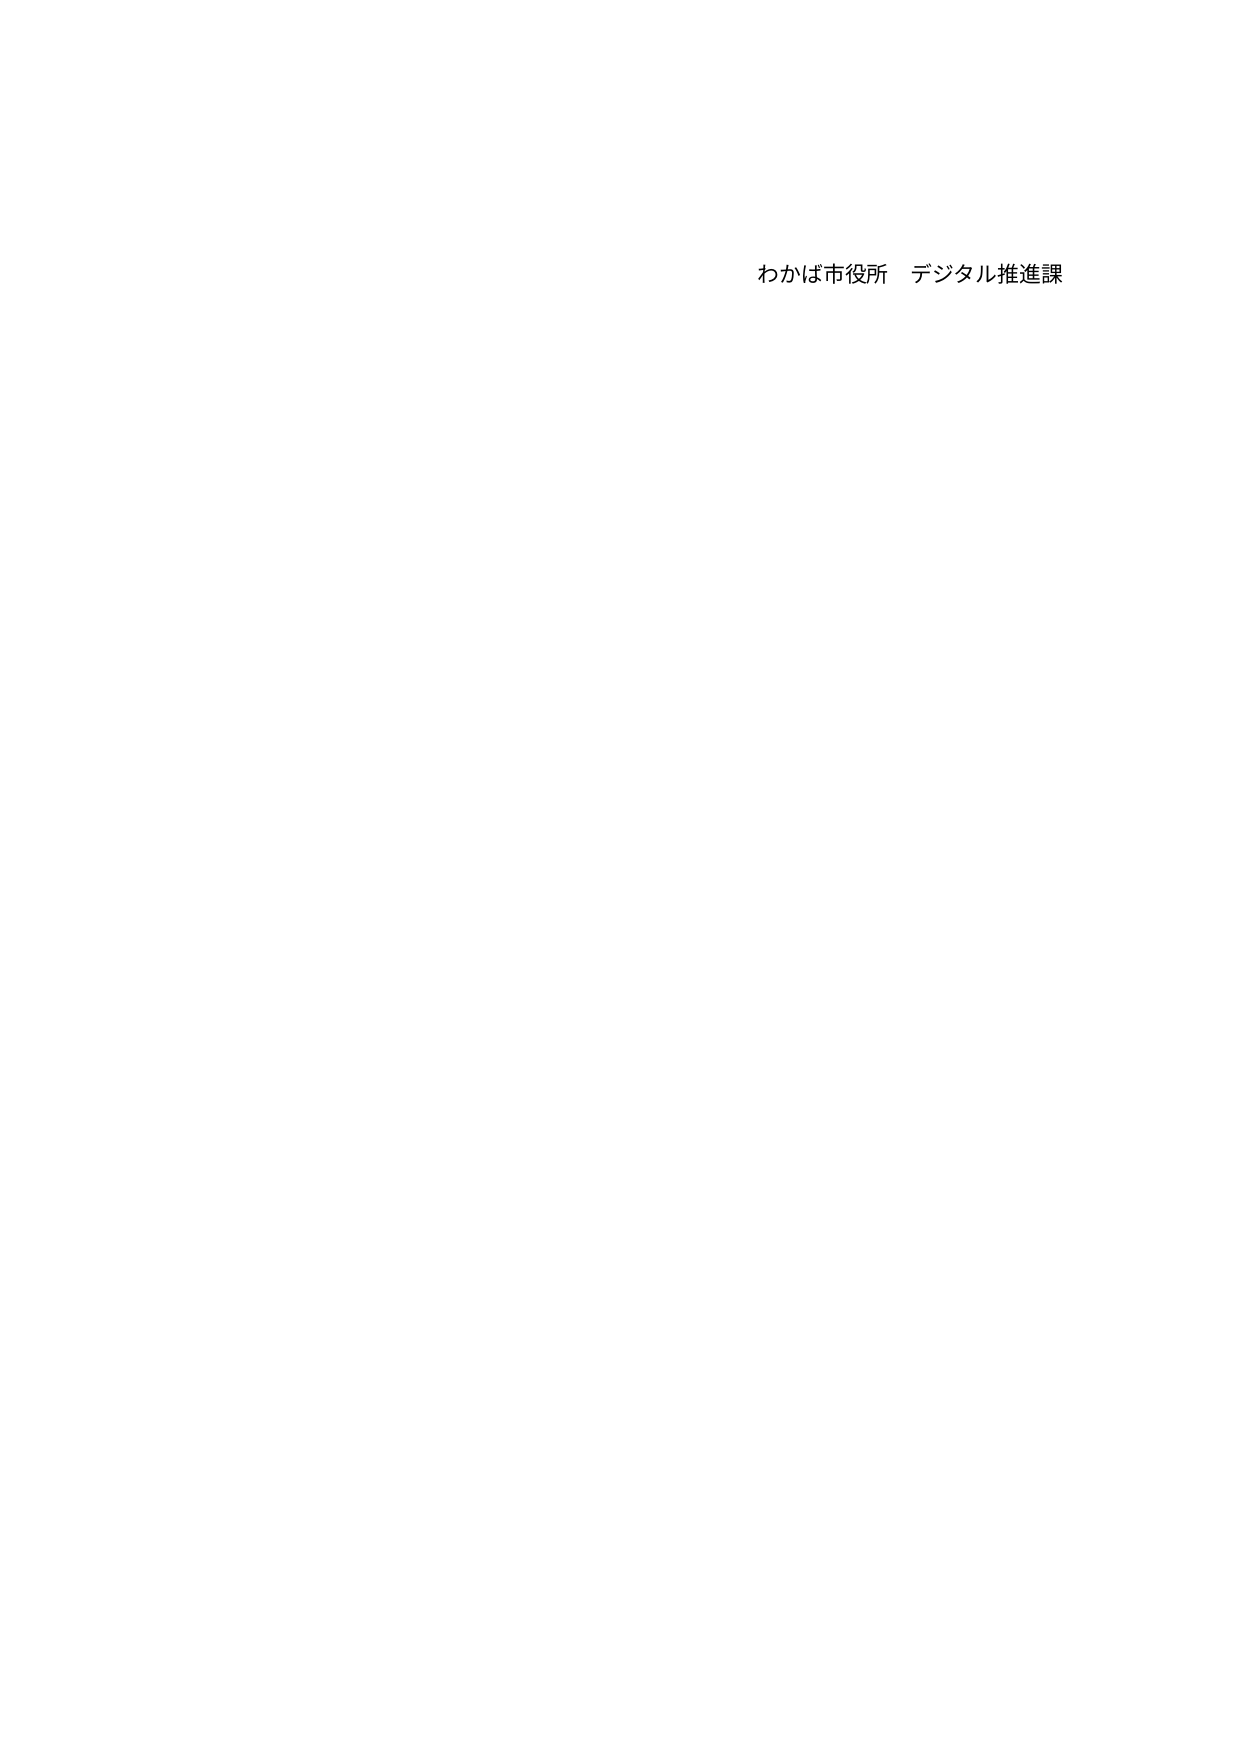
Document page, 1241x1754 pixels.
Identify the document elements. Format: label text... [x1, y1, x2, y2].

text わかば市役所 デジタル推進課 [177, 254, 1063, 292]
